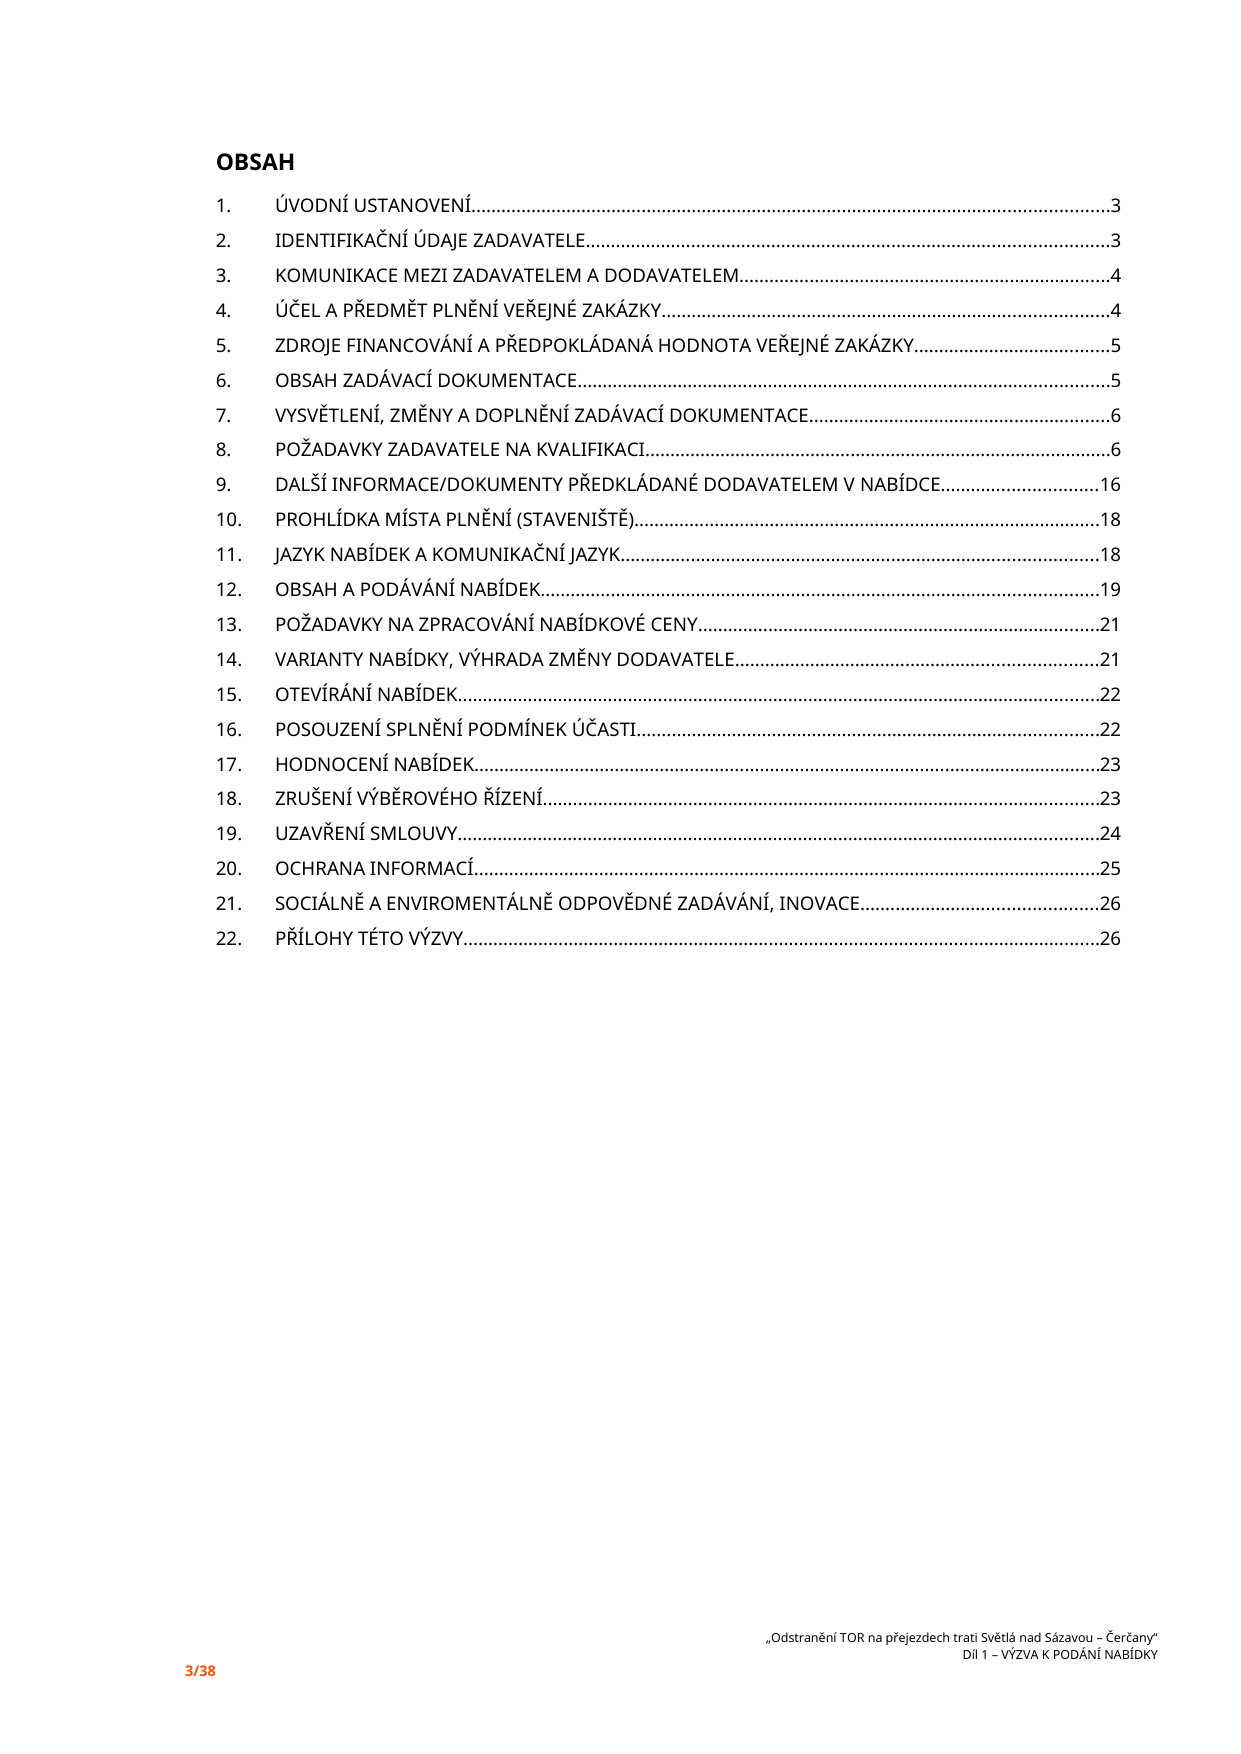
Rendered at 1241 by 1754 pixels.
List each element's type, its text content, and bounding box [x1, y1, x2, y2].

text 1. ÚVODNÍ USTANOVENÍ 3 [216, 192, 1122, 218]
text Obsah [216, 146, 1122, 177]
text 17. HODNOCENÍ NABÍDEK 23 [216, 751, 1122, 776]
text 4. ÚČEL A PŘEDMĚT PLNĚNÍ VEŘEJNÉ ZAKÁZKY 4 [216, 297, 1122, 323]
text 15. OTEVÍRÁNÍ NABÍDEK 22 [216, 681, 1122, 707]
text 21. SOCIÁLNĚ A ENVIROMENTÁLNĚ ODPOVĚDNÉ ZADÁVÁNÍ, INOVACE 26 [216, 890, 1122, 916]
text 18. ZRUŠENÍ VÝBĚROVÉHO ŘÍZENÍ 23 [216, 786, 1122, 811]
text 10. PROHLÍDKA MÍSTA PLNĚNÍ (STAVENIŠTĚ) 18 [216, 507, 1122, 532]
text 14. VARIANTY NABÍDKY, VÝHRADA ZMĚNY DODAVATELE 21 [216, 646, 1122, 672]
text 13. POŽADAVKY NA ZPRACOVÁNÍ NABÍDKOVÉ CENY 21 [216, 611, 1122, 637]
text 19. UZAVŘENÍ SMLOUVY 24 [216, 821, 1122, 846]
text 3. KOMUNIKACE MEZI ZADAVATELEM a DODAVATELEM 4 [216, 262, 1122, 288]
text 2. IDENTIFIKAČNÍ ÚDAJE ZADAVATELE 3 [216, 227, 1122, 253]
text 11. JAZYK NABÍDEK A KOMUNIKAČNÍ JAZYK 18 [216, 541, 1122, 567]
text 8. POŽADAVKY ZADAVATELE NA KVALIFIKACI 6 [216, 437, 1122, 462]
text 20. OCHRANA INFORMACÍ 25 [216, 856, 1122, 881]
text 16. POSOUZENÍ SPLNĚNÍ PODMÍNEK ÚČASTI 22 [216, 716, 1122, 741]
text 9. DALŠÍ INFORMACE/DOKUMENTY PŘEDKLÁDANÉ DODAVATELEM V NABÍDCE 16 [216, 472, 1122, 497]
text 22. PŘÍLOHY TÉTO VÝZVY 26 [216, 925, 1122, 951]
text 5. ZDROJE FINANCOVÁNÍ A PŘEDPOKLÁDANÁ HODNOTA VEŘEJNÉ ZAKÁZKY 5 [216, 332, 1122, 358]
text 7. VYSVĚTLENÍ, ZMĚNY A DOPLNĚNÍ ZADÁVACÍ DOKUMENTACE 6 [216, 402, 1122, 427]
text 6. OBSAH ZADÁVACÍ DOKUMENTACE 5 [216, 367, 1122, 392]
text 12. OBSAH A PODÁVÁNÍ NABÍDEK 19 [216, 576, 1122, 602]
